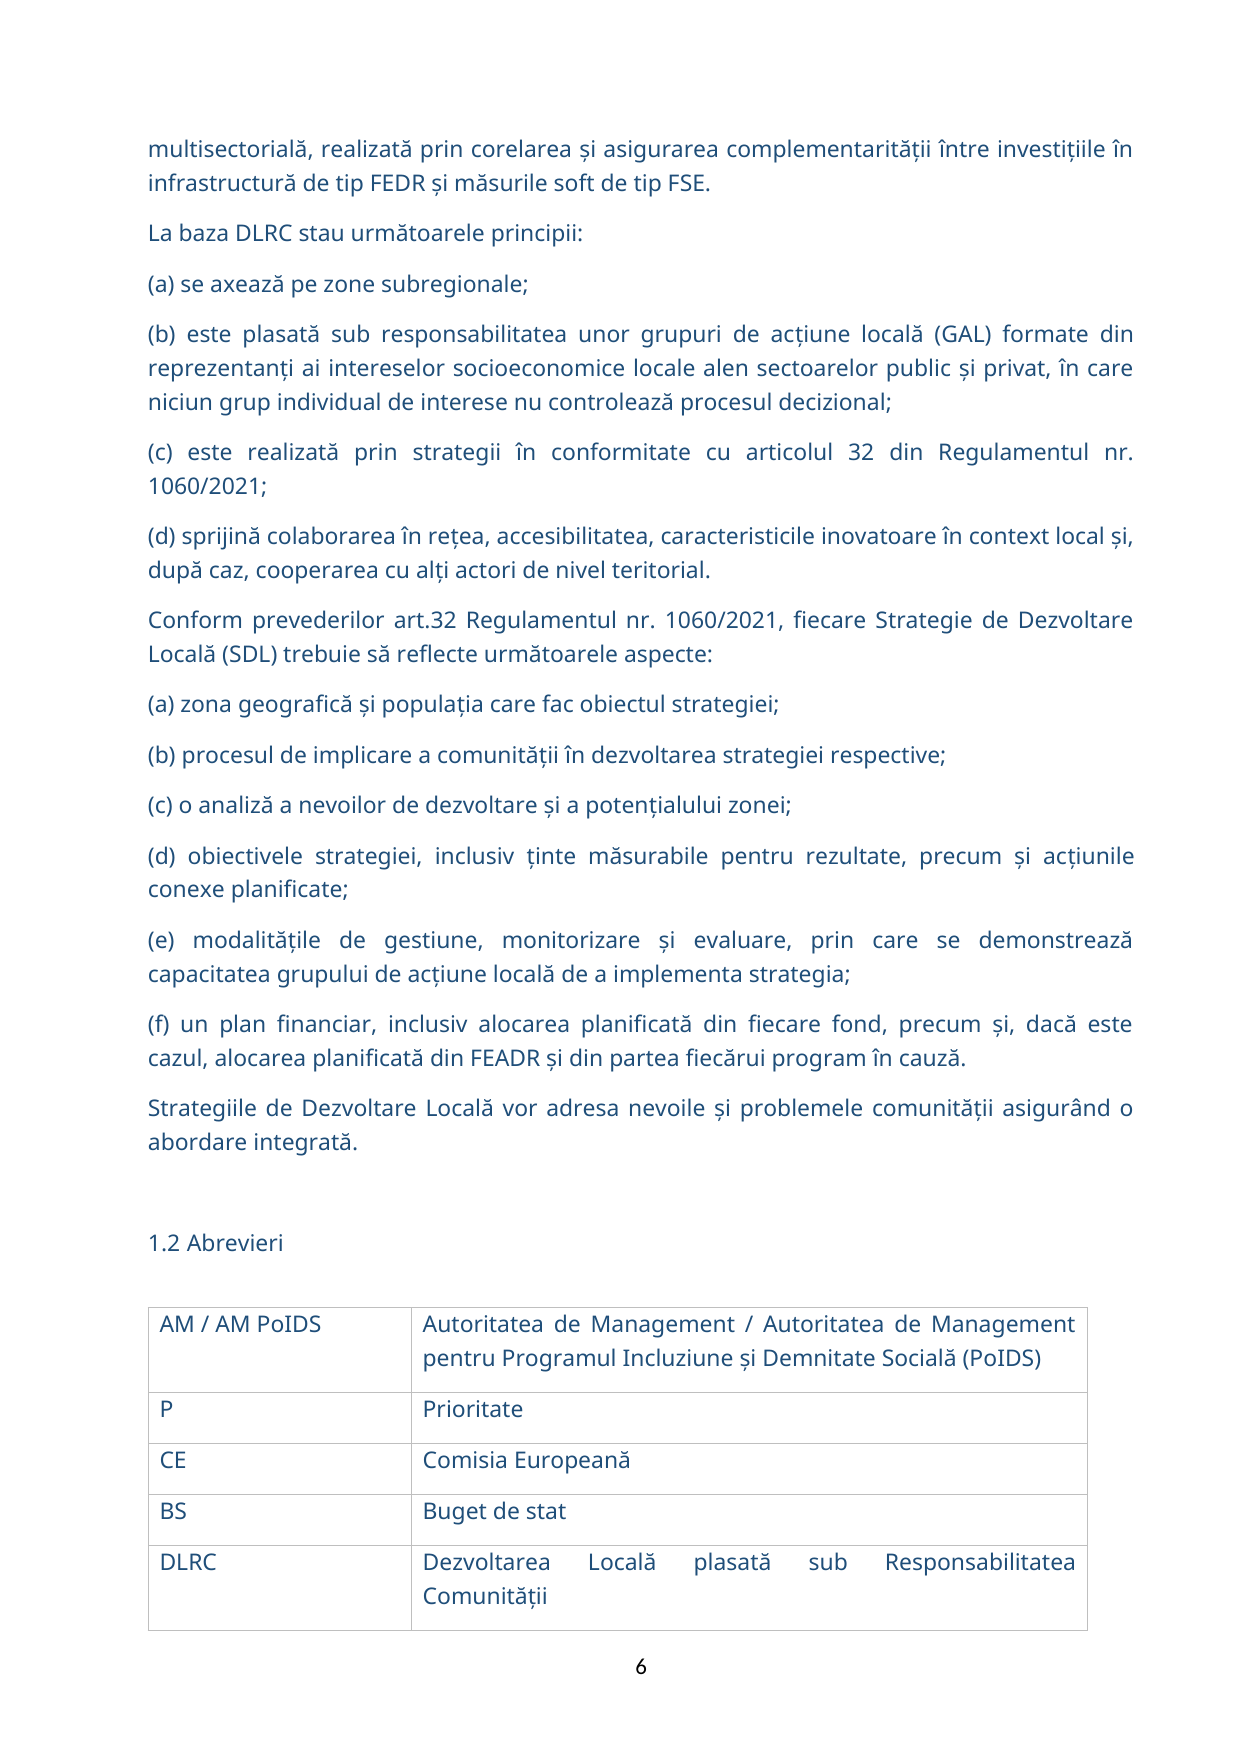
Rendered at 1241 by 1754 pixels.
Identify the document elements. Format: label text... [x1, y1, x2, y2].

text (a) zona geografică și populaţia care fac obiectul strategiei; [148, 688, 1134, 719]
table_cell CE [149, 1444, 411, 1494]
table_cell BS [149, 1495, 411, 1545]
table_cell Buget de stat [412, 1495, 1087, 1545]
text (c) o analiză a nevoilor de dezvoltare și a potenţialului zonei; [148, 789, 1134, 820]
text (b) este plasată sub responsabilitatea unor grupuri de acţiune locală (GAL) formate din reprezentanţi ai intereselor socioeconomice locale alen sectoarelor public și privat, în care niciun grup individual de interese nu controlează procesul decizional; [148, 318, 1134, 417]
table_cell P [149, 1393, 411, 1443]
text Conform prevederilor art.32 Regulamentul nr. 1060/2021, fiecare Strategie de Dezvoltare Locală (SDL) trebuie să reflecte următoarele aspecte: [148, 604, 1134, 669]
table_header Autoritatea de Management / Autoritatea de Management pentru Programul Incluziune și Demnitate Socială (PoIDS) [412, 1308, 1087, 1392]
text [148, 133, 1134, 198]
table_cell Prioritate [412, 1393, 1087, 1443]
text Strategiile de Dezvoltare Locală vor adresa nevoile și problemele comunității asigurând o abordare integrată. [148, 1092, 1134, 1157]
table_cell DLRC [149, 1546, 411, 1630]
text (d) sprijină colaborarea în reţea, accesibilitatea, caracteristicile inovatoare în context local și, după caz, cooperarea cu alţi actori de nivel teritorial. [148, 520, 1134, 585]
text La baza DLRC stau următoarele principii: [148, 217, 1134, 248]
text (f) un plan financiar, inclusiv alocarea planificată din fiecare fond, precum și, dacă este cazul, alocarea planificată din FEADR și din partea fiecărui program în cauză. [148, 1008, 1134, 1073]
text (e) modalităţile de gestiune, monitorizare și evaluare, prin care se demonstrează capacitatea grupului de acţiune locală de a implementa strategia; [148, 924, 1134, 989]
subtitle Abrevieri [148, 1227, 1134, 1258]
table_header AM / AM PoIDS [149, 1308, 411, 1392]
text (a) se axează pe zone subregionale; [148, 267, 1134, 299]
text (b) procesul de implicare a comunităţii în dezvoltarea strategiei respective; [148, 739, 1134, 770]
text (d) obiectivele strategiei, inclusiv ţinte măsurabile pentru rezultate, precum și acţiunile conexe planificate; [148, 839, 1134, 904]
table_cell Dezvoltarea Locală plasată sub Responsabilitatea Comunității [412, 1546, 1087, 1630]
table_cell Comisia Europeană [412, 1444, 1087, 1494]
text (c) este realizată prin strategii în conformitate cu articolul 32 din Regulamentul nr. 1060/2021; [148, 436, 1134, 501]
